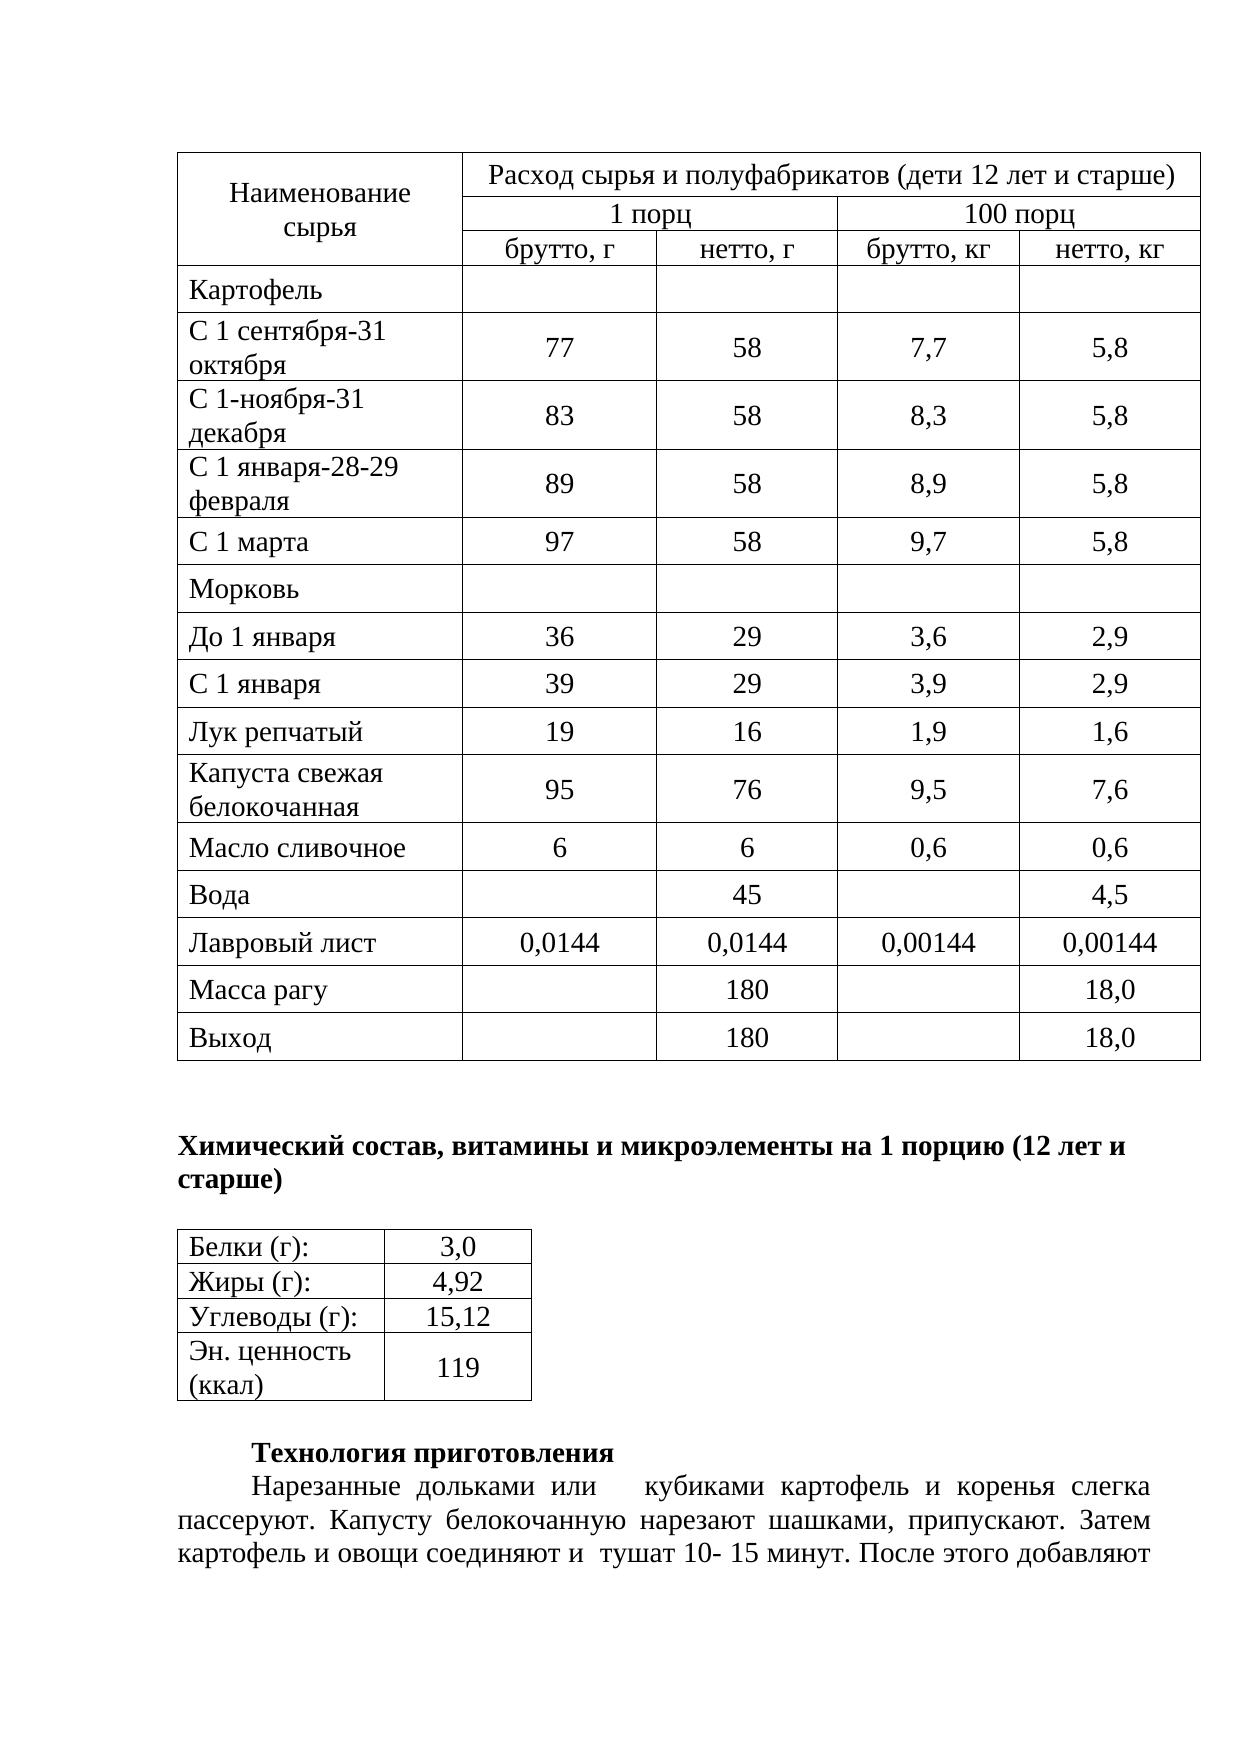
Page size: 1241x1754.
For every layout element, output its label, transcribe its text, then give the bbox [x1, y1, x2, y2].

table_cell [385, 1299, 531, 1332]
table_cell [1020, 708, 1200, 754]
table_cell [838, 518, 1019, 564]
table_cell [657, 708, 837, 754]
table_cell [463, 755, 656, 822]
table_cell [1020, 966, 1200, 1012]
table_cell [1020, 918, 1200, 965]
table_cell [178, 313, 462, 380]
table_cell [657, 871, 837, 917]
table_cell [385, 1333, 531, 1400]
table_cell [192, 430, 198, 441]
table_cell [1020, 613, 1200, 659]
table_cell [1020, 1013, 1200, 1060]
text Технология приготовления [177, 1435, 1152, 1468]
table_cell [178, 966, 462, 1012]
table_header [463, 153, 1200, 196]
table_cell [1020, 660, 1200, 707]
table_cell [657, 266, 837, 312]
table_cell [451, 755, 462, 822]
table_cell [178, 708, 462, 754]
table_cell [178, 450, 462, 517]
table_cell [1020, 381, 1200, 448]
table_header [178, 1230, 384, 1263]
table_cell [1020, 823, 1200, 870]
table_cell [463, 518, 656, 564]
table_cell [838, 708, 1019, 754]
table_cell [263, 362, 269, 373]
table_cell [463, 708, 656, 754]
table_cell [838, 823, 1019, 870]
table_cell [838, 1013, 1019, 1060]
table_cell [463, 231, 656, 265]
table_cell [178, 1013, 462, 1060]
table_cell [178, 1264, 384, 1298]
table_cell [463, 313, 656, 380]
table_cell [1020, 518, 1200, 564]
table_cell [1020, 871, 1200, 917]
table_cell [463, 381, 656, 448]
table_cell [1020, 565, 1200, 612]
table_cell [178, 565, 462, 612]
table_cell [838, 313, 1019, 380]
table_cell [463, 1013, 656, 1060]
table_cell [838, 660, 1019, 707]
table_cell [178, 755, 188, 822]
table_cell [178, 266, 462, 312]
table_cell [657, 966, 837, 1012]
text Химический состав, витамины и микроэлементы на 1 порцию (12 лет и старше) [177, 1128, 1152, 1195]
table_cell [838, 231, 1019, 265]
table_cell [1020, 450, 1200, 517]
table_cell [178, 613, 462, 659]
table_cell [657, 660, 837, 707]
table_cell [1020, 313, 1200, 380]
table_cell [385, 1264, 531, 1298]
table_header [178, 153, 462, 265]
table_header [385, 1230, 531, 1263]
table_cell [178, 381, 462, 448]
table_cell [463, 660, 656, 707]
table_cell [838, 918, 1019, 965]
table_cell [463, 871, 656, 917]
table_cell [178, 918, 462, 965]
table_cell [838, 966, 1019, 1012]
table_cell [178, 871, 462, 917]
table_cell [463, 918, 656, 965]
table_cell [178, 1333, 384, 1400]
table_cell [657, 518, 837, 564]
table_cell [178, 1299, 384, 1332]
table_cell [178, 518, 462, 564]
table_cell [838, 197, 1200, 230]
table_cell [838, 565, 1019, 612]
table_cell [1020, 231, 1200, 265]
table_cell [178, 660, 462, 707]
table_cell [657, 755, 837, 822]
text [177, 1468, 1152, 1569]
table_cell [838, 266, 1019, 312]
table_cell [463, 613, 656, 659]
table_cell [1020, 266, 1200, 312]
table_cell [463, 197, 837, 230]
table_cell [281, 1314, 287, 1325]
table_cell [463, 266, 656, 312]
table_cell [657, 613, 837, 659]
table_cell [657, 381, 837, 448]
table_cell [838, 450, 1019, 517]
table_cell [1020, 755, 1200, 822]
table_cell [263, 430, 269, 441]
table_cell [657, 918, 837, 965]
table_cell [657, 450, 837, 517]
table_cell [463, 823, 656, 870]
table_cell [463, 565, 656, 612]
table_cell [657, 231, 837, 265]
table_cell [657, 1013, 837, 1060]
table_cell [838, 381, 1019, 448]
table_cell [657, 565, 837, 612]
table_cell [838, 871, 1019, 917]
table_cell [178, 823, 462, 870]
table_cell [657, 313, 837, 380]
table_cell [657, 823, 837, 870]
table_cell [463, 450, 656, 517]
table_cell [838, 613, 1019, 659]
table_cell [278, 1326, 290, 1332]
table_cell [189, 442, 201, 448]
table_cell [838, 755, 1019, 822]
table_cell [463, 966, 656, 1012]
